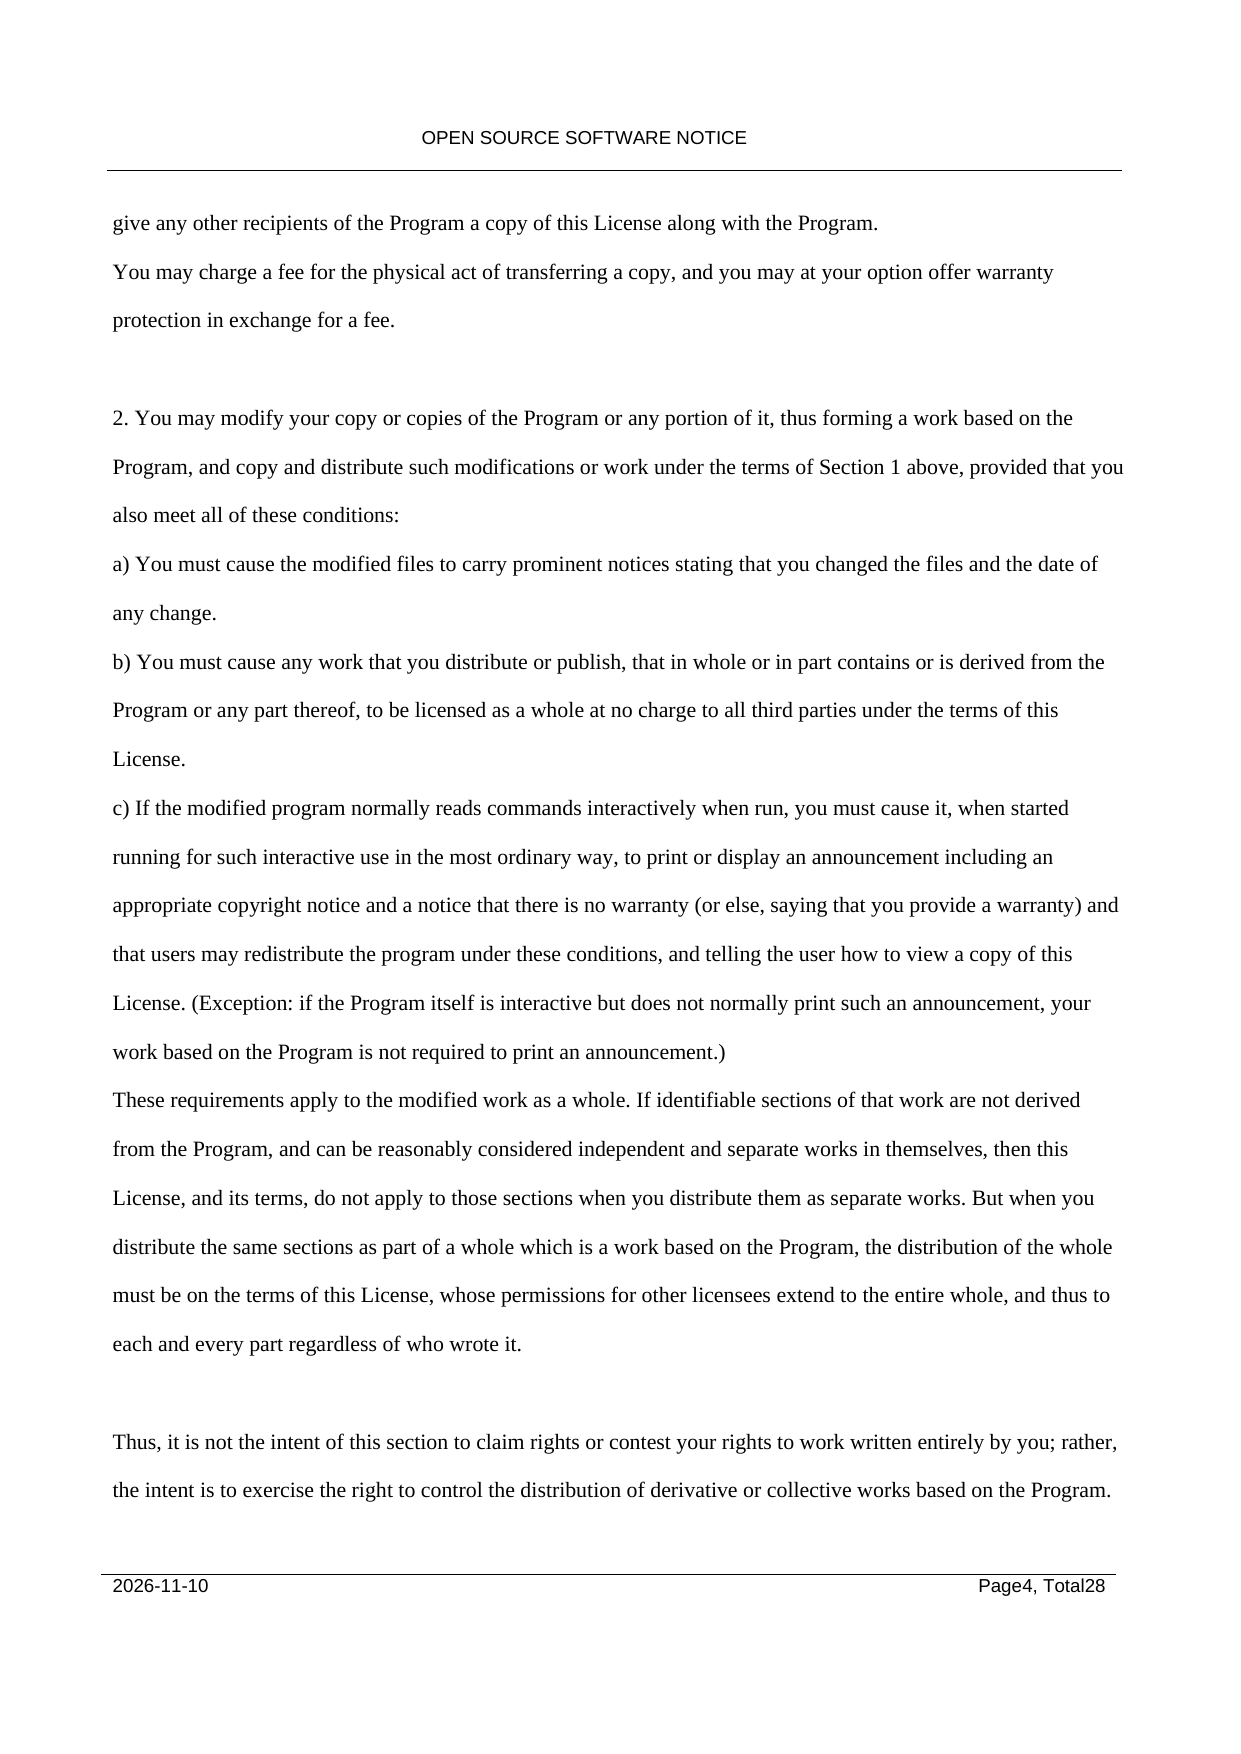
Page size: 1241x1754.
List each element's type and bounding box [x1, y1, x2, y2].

text [112, 206, 1128, 1506]
